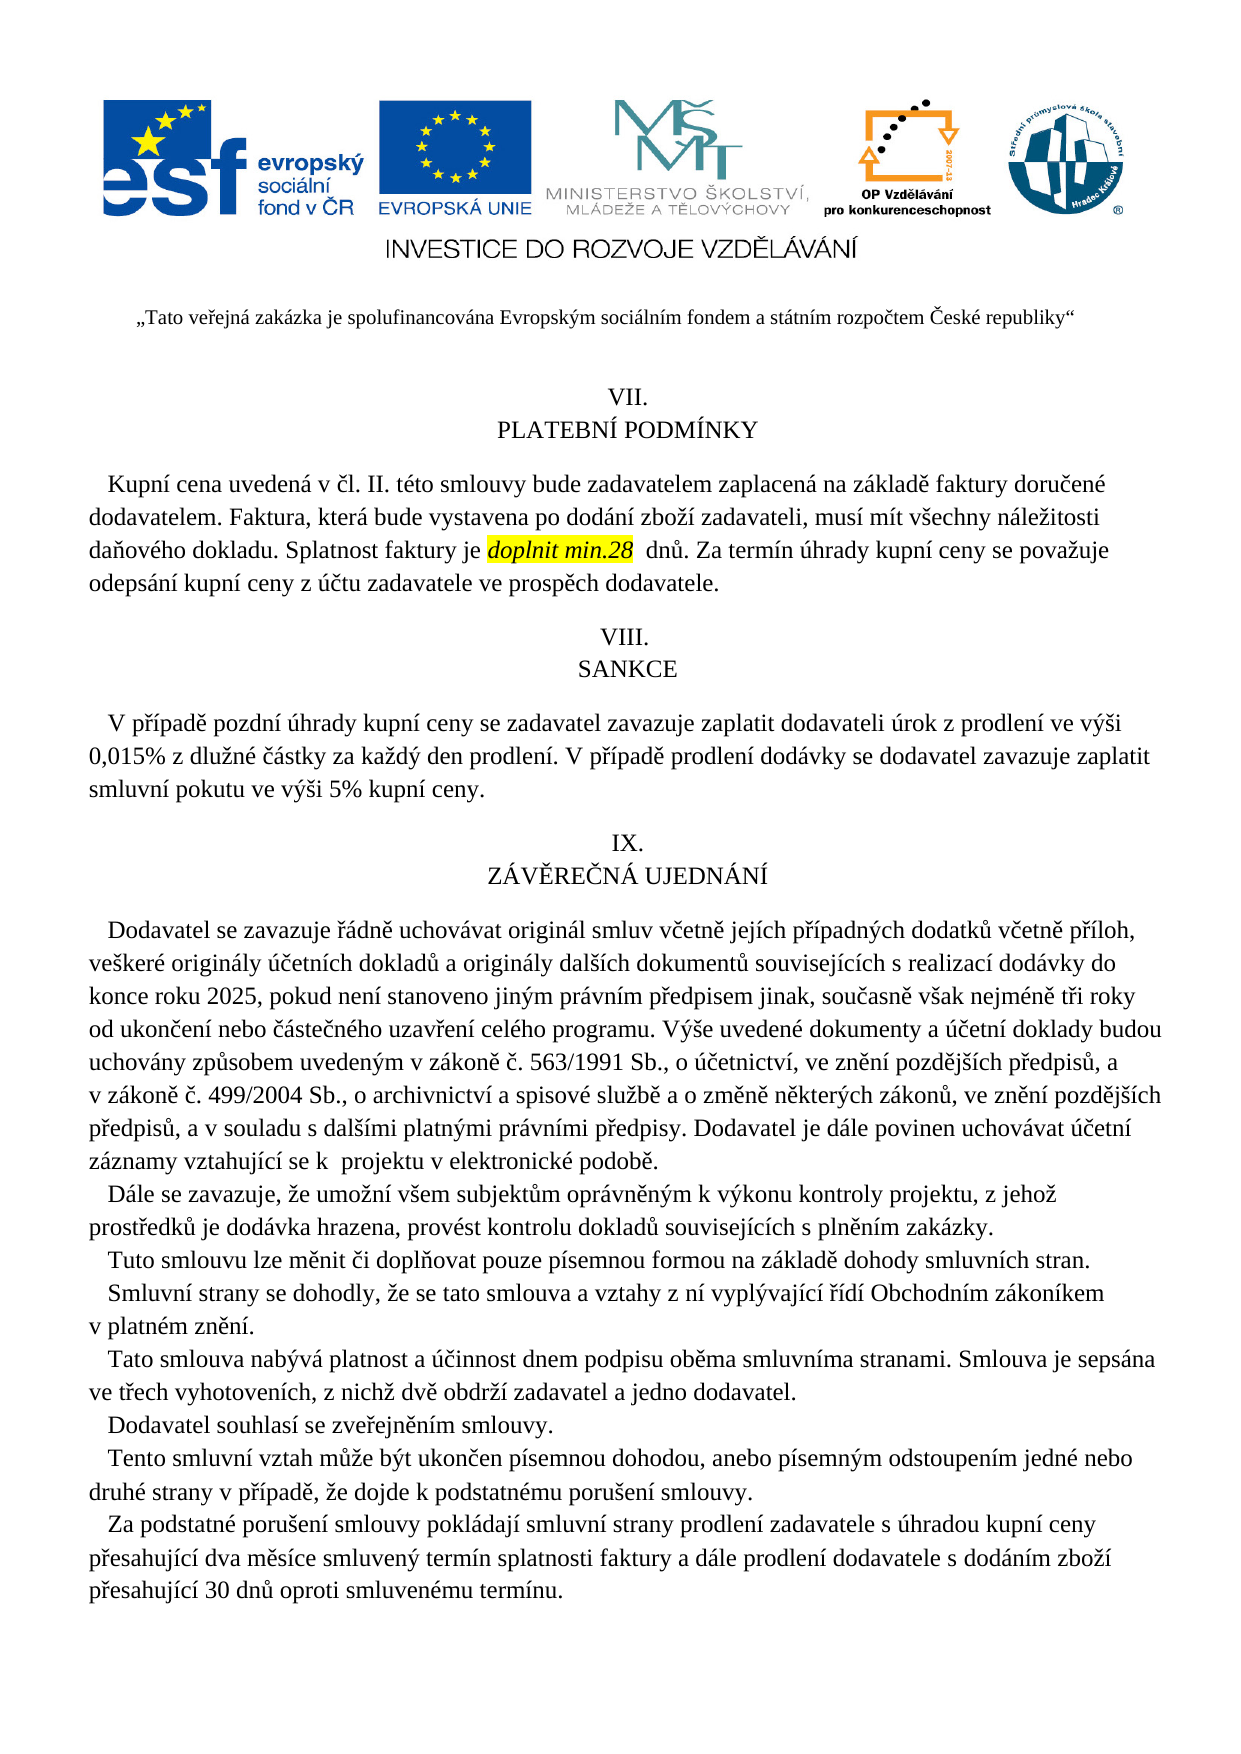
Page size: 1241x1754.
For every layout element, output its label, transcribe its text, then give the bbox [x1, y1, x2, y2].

picture [73, 73, 1153, 280]
text VII. PLATEBNÍ PODMÍNKY [89, 382, 1167, 443]
text V případě pozdní úhrady kupní ceny se zadavatel zavazuje zaplatit dodavateli úrok z prodlení ve výši 0,015% z dlužné částky za každý den prodlení. V případě prodlení dodávky se dodavatel zavazuje zaplatit smluvní pokutu ve výši 5% kupní ceny. [89, 708, 1167, 803]
text Kupní cena uvedená v čl. II. této smlouvy bude zadavatelem zaplacená na základě faktury doručené dodavatelem. Faktura, která bude vystavena po dodání zboží zadavateli, musí mít všechny náležitosti daňového dokladu. Splatnost faktury je doplnit min.28 dnů. Za termín úhrady kupní ceny se považuje odepsání kupní ceny z účtu zadavatele ve prospěch dodavatele. [89, 469, 1167, 596]
text VIII. SANKCE [89, 622, 1167, 683]
text IX. ZÁVĚREČNÁ UJEDNÁNÍ [89, 828, 1167, 890]
